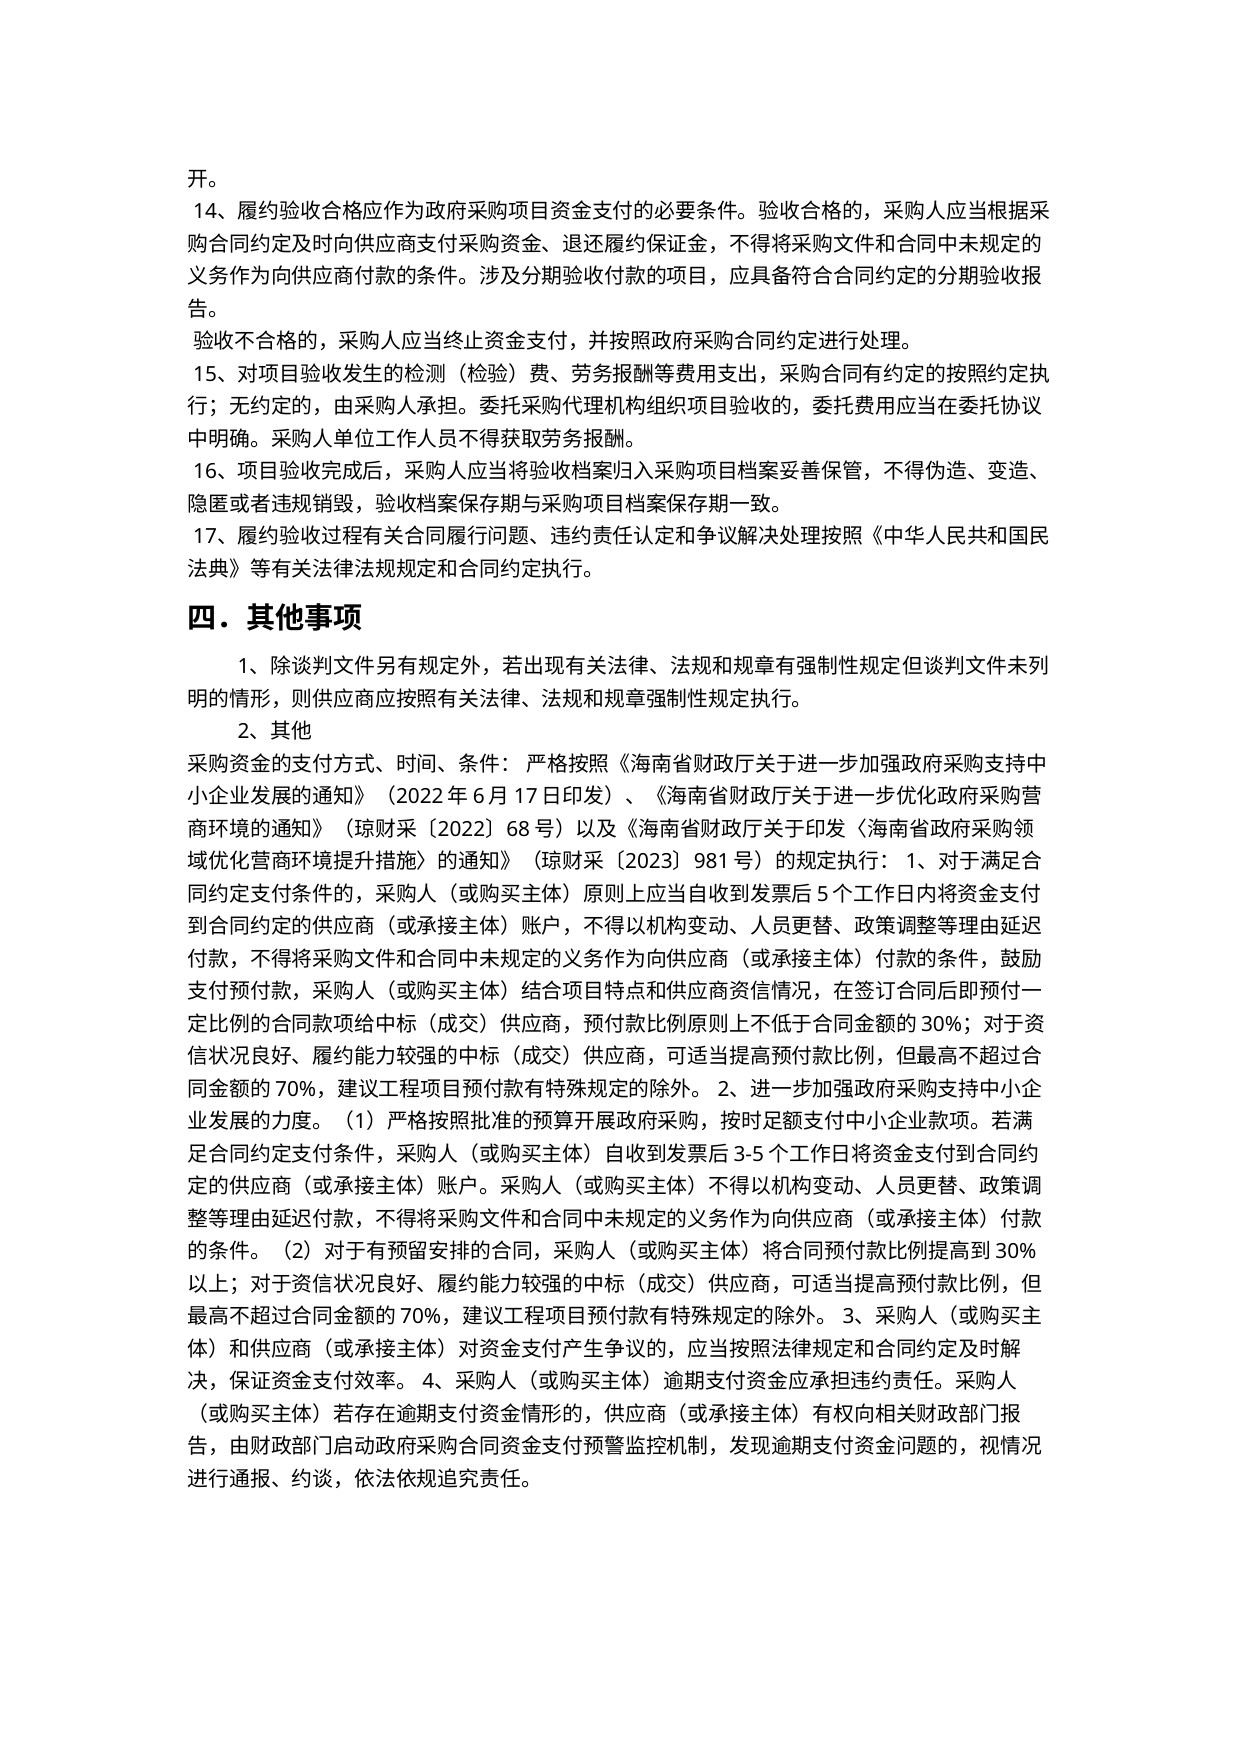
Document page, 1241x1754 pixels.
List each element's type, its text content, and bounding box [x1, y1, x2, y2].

text 2、其他 [187, 714, 1053, 747]
text 1、除谈判文件另有规定外，若出现有关法律、法规和规章有强制性规定但谈判文件未列明的情形，则供应商应按照有关法律、法规和规章强制性规定执行。 [187, 649, 1053, 714]
text 四．其他事项 [187, 584, 1053, 649]
text 采购资金的支付方式、时间、条件： 严格按照《海南省财政厅关于进一步加强政府采购支持中小企业发展的通知》（2022年6月17日印发）、《海南省财政厅关于进一步优化政府采购营商环境的通知》（琼财采〔2022〕68号）以及《海南省财政厅关于印发〈海南省政府采购领域优化营商环境提升措施〉的通知》（琼财采〔2023〕981号）的规定执行： 1、对于满足合同约定支付条件的，采购人（或购买主体）原则上应当自收到发票后5个工作日内将资金支付到合同约定的供应商（或承接主体）账户，不得以机构变动、人员更替、政策调整等理由延迟付款，不得将采购文件和合同中未规定的义务作为向供应商（或承接主体）付款的条件，鼓励支付预付款，采购人（或购买主体）结合项目特点和供应商资信情况，在签订合同后即预付一定比例的合同款项给中标（成交）供应商，预付款比例原则上不低于合同金额的30%；对于资信状况良好、履约能力较强的中标（成交）供应商，可适当提高预付款比例，但最高不超过合同金额的70%，建议工程项目预付款有特殊规定的除外。 2、进一步加强政府采购支持中小企业发展的力度。（1）严格按照批准的预算开展政府采购，按时足额支付中小企业款项。若满足合同约定支付条件，采购人（或购买主体）自收到发票后3-5个工作日将资金支付到合同约定的供应商（或承接主体）账户。采购人（或购买主体）不得以机构变动、人员更替、政策调整等理由延迟付款，不得将采购文件和合同中未规定的义务作为向供应商（或承接主体）付款的条件。（2）对于有预留安排的合同，采购人（或购买主体）将合同预付款比例提高到30%以上；对于资信状况良好、履约能力较强的中标（成交）供应商，可适当提高预付款比例，但最高不超过合同金额的70%，建议工程项目预付款有特殊规定的除外。 3、采购人（或购买主体）和供应商（或承接主体）对资金支付产生争议的，应当按照法律规定和合同约定及时解决，保证资金支付效率。 4、采购人（或购买主体）逾期支付资金应承担违约责任。采购人（或购买主体）若存在逾期支付资金情形的，供应商（或承接主体）有权向相关财政部门报告，由财政部门启动政府采购合同资金支付预警监控机制，发现逾期支付资金问题的，视情况进行通报、约谈，依法依规追究责任。 [187, 747, 1053, 1494]
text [187, 162, 1053, 584]
